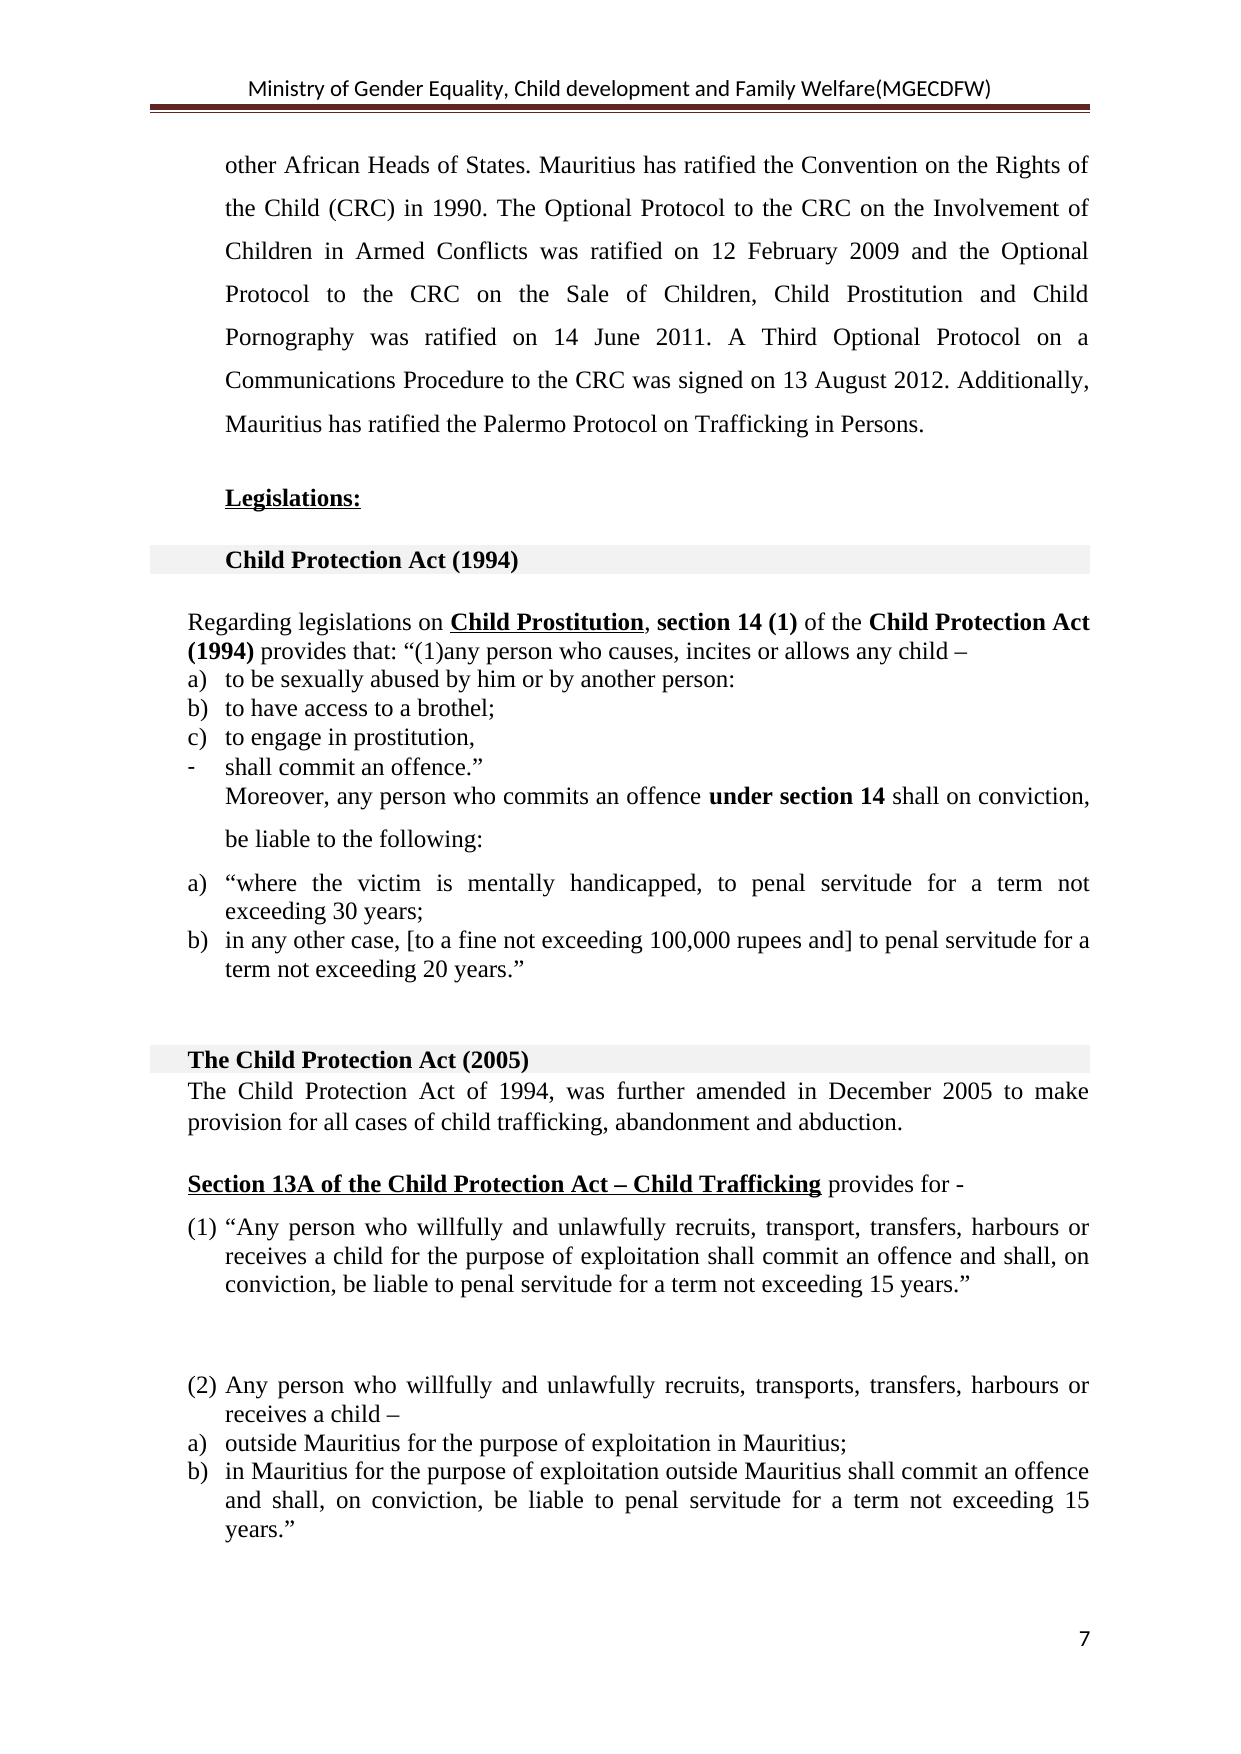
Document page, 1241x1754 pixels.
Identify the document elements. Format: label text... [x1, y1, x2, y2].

text The Child Protection Act of 1994, was further amended in December 2005 to make provision for all cases of child trafficking, abandonment and abduction. [187, 1076, 1090, 1136]
list in any other case, [to a fine not exceeding 100,000 rupees and] to penal servitude for a term not exceeding 20 years.” [187, 925, 1090, 983]
list to engage in prostitution, [187, 722, 1090, 751]
list to be sexually abused by him or by another person: [187, 664, 1090, 693]
text Child Protection Act (1994) [150, 545, 1090, 574]
text Section 13A of the Child Protection Act – Child Trafficking provides for - [150, 1169, 1090, 1198]
list outside Mauritius for the purpose of exploitation in Mauritius; [187, 1428, 1090, 1456]
text The Child Protection Act (2005) [150, 1045, 1090, 1073]
list Any person who willfully and unlawfully recruits, transports, transfers, harbours or receives a child – [187, 1370, 1090, 1428]
list to have access to a brothel; [187, 693, 1090, 722]
list “Any person who willfully and unlawfully recruits, transport, transfers, harbours or receives a child for the purpose of exploitation shall commit an offence and shall, on conviction, be liable to penal servitude for a term not exceeding 15 years.” [187, 1212, 1090, 1298]
list “where the victim is mentally handicapped, to penal servitude for a term not exceeding 30 years; [187, 868, 1090, 925]
text Regarding legislations on Child Prostitution, section 14 (1) of the Child Protection Act (1994) provides that: “(1)any person who causes, incites or allows any child – [187, 607, 1090, 664]
text Moreover, any person who commits an offence under section 14 shall on conviction, be liable to the following: [225, 781, 1090, 853]
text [225, 150, 1090, 437]
list shall commit an offence.” [187, 751, 1090, 781]
list in Mauritius for the purpose of exploitation outside Mauritius shall commit an offence and shall, on conviction, be liable to penal servitude for a term not exceeding 15 years.” [187, 1456, 1090, 1543]
text Legislations: [150, 483, 1090, 512]
